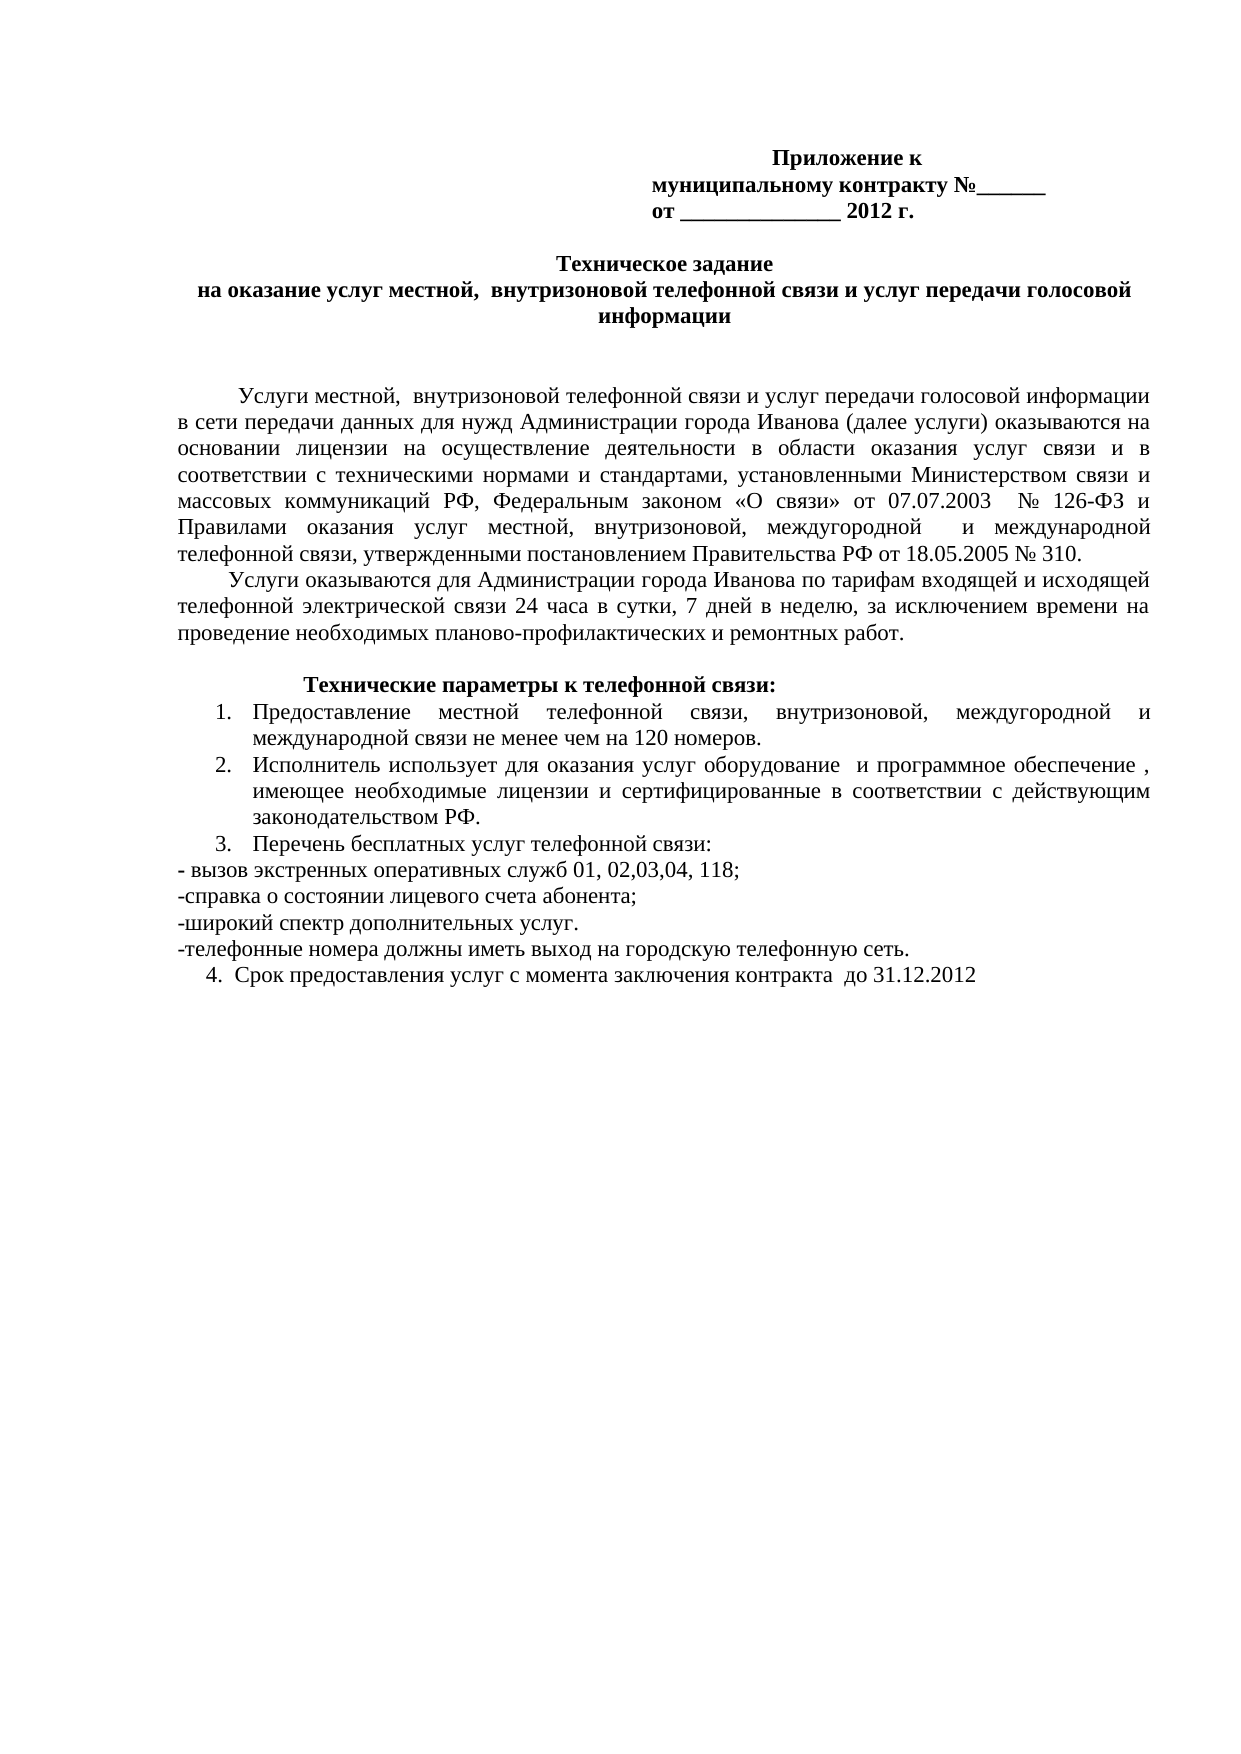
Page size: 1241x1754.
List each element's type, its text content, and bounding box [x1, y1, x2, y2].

text Услуги оказываются для Администрации города Иванова по тарифам входящей и исходящей телефонной электрической связи 24 часа в сутки, 7 дней в неделю, за исключением времени на проведение необходимых планово-профилактических и ремонтных работ. [177, 566, 1152, 645]
text -телефонные номера должны иметь выход на городскую телефонную сеть. [177, 935, 1152, 961]
text Услуги местной, внутризоновой телефонной связи и услуг передачи голосовой информации в сети передачи данных для нужд Администрации города Иванова (далее услуги) оказываются на основании лицензии на осуществление деятельности в области оказания услуг связи и в соответствии с техническими нормами и стандартами, установленными Министерством связи и массовых коммуникаций РФ, Федеральным законом «О связи» от 07.07.2003 № 126-ФЗ и Правилами оказания услуг местной, внутризоновой, междугородной и международной телефонной связи, утвержденными постановлением Правительства РФ от 18.05.2005 № 310. [177, 382, 1152, 566]
text Технические параметры к телефонной связи: [177, 672, 1152, 698]
text 4. Срок предоставления услуг с момента заключения контракта до 31.12.2012 [177, 961, 1152, 988]
text - вызов экстренных оперативных служб 01, 02,03,04, 118; [177, 856, 1152, 882]
text Техническое задание [177, 250, 1152, 276]
text муниципальному контракту №______ [177, 171, 1152, 197]
list Перечень бесплатных услуг телефонной связи: [215, 830, 1152, 856]
text -широкий спектр дополнительных услуг. [177, 909, 1152, 935]
list Исполнитель использует для оказания услуг оборудование и программное обеспечение , имеющее необходимые лицензии и сертифицированные в соответствии с действующим законодательством РФ. [215, 751, 1152, 830]
text -справка о состоянии лицевого счета абонента; [177, 882, 1152, 909]
text на оказание услуг местной, внутризоновой телефонной связи и услуг передачи голосовой информации [177, 276, 1152, 329]
text Приложение к [177, 144, 1152, 171]
list Предоставление местной телефонной связи, внутризоновой, междугородной и международной связи не менее чем на 120 номеров. [215, 698, 1152, 751]
text от ______________ 2012 г. [177, 197, 1152, 223]
